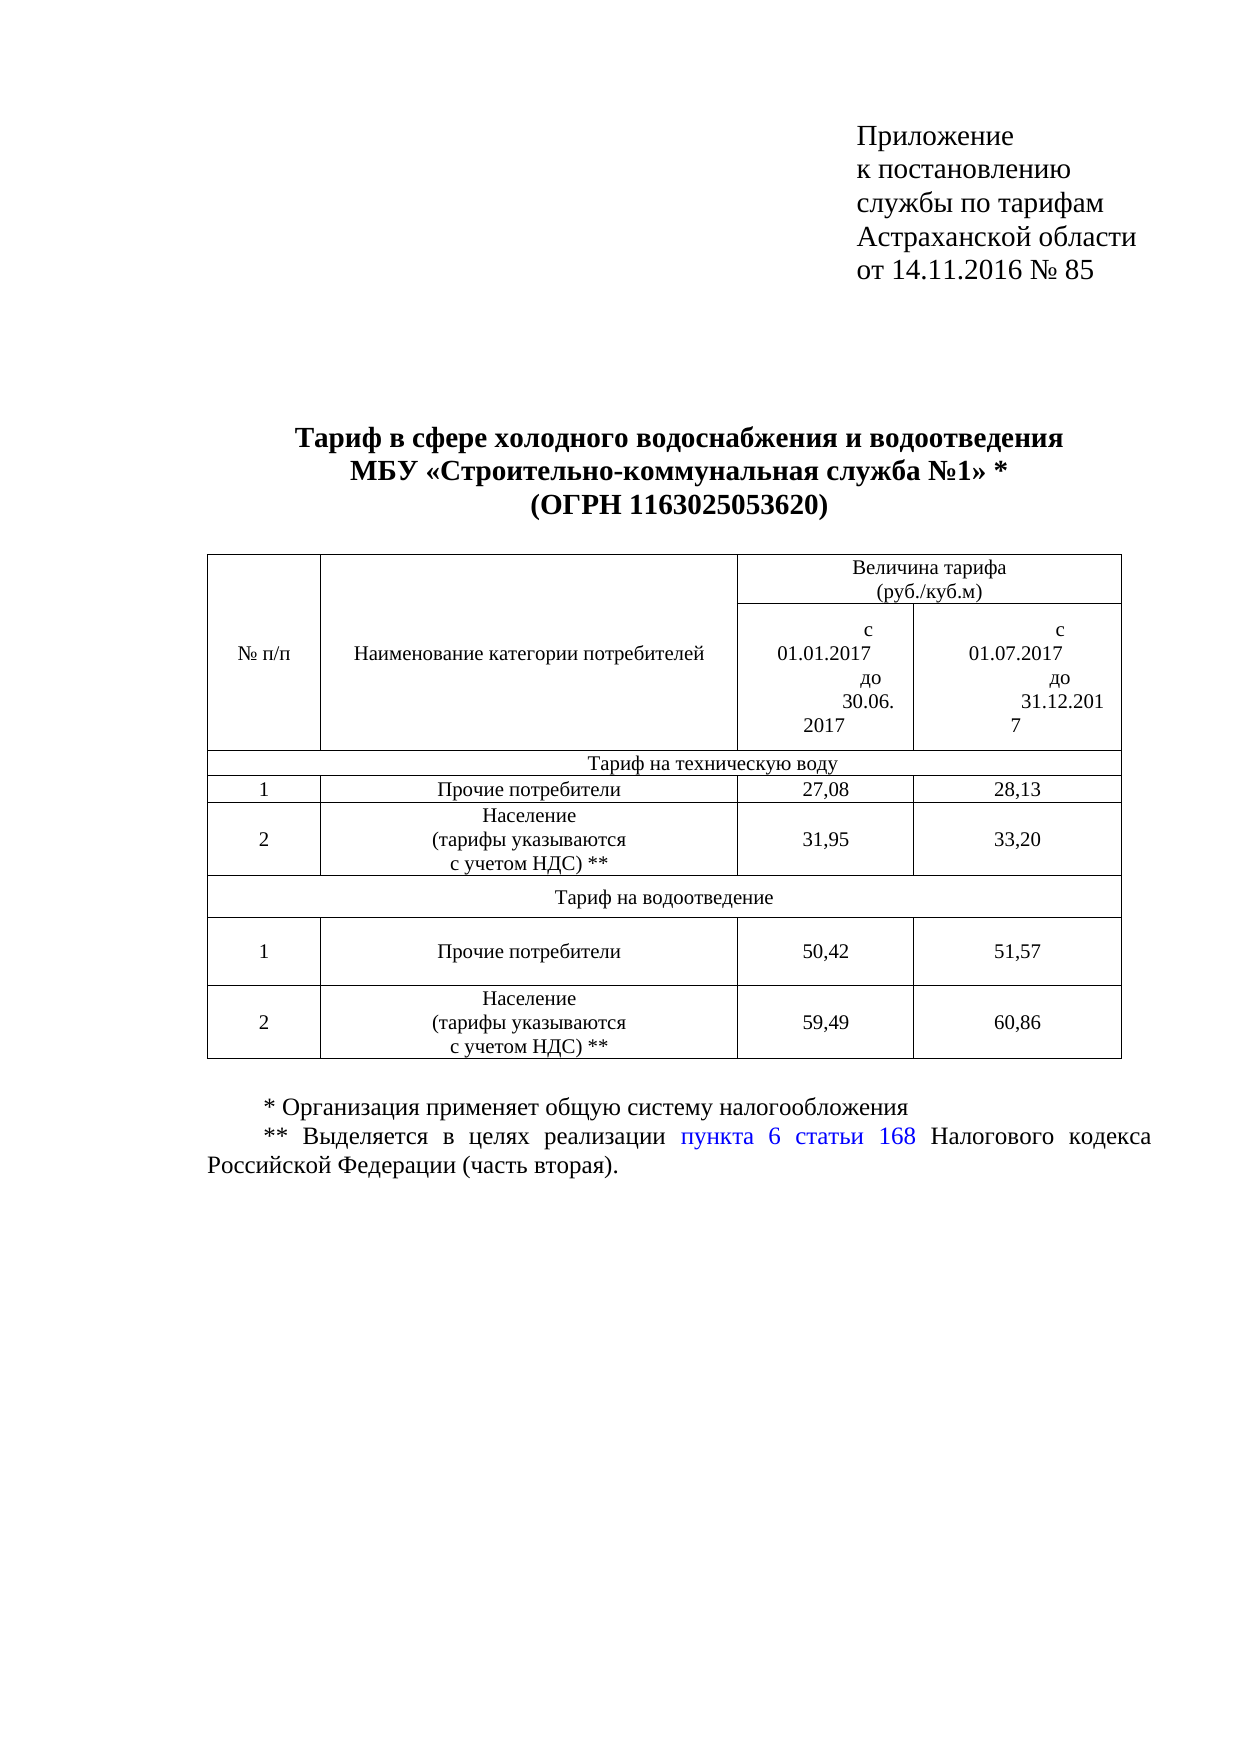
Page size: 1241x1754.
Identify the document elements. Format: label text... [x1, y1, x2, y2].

table_cell 33,20 [914, 803, 1121, 875]
table_cell Население (тарифы указываются с учетом НДС) ** [321, 986, 737, 1058]
table_cell с 01.07.2017 до 31.12.2017 [914, 604, 1121, 750]
table_cell 27,08 [738, 776, 913, 802]
table_cell 28,13 [914, 776, 1121, 802]
text службы по тарифам [812, 185, 1152, 219]
table_cell 50,42 [738, 918, 913, 984]
table_cell 1 [208, 776, 320, 802]
text * Организация применяет общую систему налогообложения [207, 1092, 1152, 1121]
table_cell 60,86 [914, 986, 1121, 1058]
table_cell Прочие потребители [321, 776, 737, 802]
table_cell 51,57 [914, 918, 1121, 984]
table_cell Прочие потребители [321, 918, 737, 984]
text Приложение [812, 118, 1152, 152]
table_cell Тариф на техническую воду [208, 751, 1121, 775]
table_cell Тариф на водоотведение [208, 876, 1121, 917]
table_header Наименование категории потребителей [321, 555, 737, 750]
table_cell 59,49 [738, 986, 913, 1058]
table_header № п/п [208, 555, 320, 750]
text МБУ «Строительно-коммунальная служба №1» * [207, 453, 1152, 487]
table_cell Население (тарифы указываются с учетом НДС) ** [321, 803, 737, 875]
text к постановлению [812, 152, 1152, 185]
table_header Величина тарифа (руб./куб.м) [738, 555, 1121, 603]
table_cell 31,95 [738, 803, 913, 875]
table_cell 1 [208, 918, 320, 984]
text ** Выделяется в целях реализации пункта 6 статьи 168 Налогового кодекса Российской Федерации (часть вторая). [207, 1121, 1152, 1178]
table_cell 2 [208, 803, 320, 875]
text Астраханской области [812, 219, 1152, 252]
table_cell 2 [208, 986, 320, 1058]
table_cell с 01.01.2017 до 30.06.2017 [738, 604, 913, 750]
text (ОГРН 1163025053620) [207, 487, 1152, 521]
text от 14.11.2016 № 85 [812, 252, 1152, 286]
text Тариф в сфере холодного водоснабжения и водоотведения [207, 420, 1152, 453]
